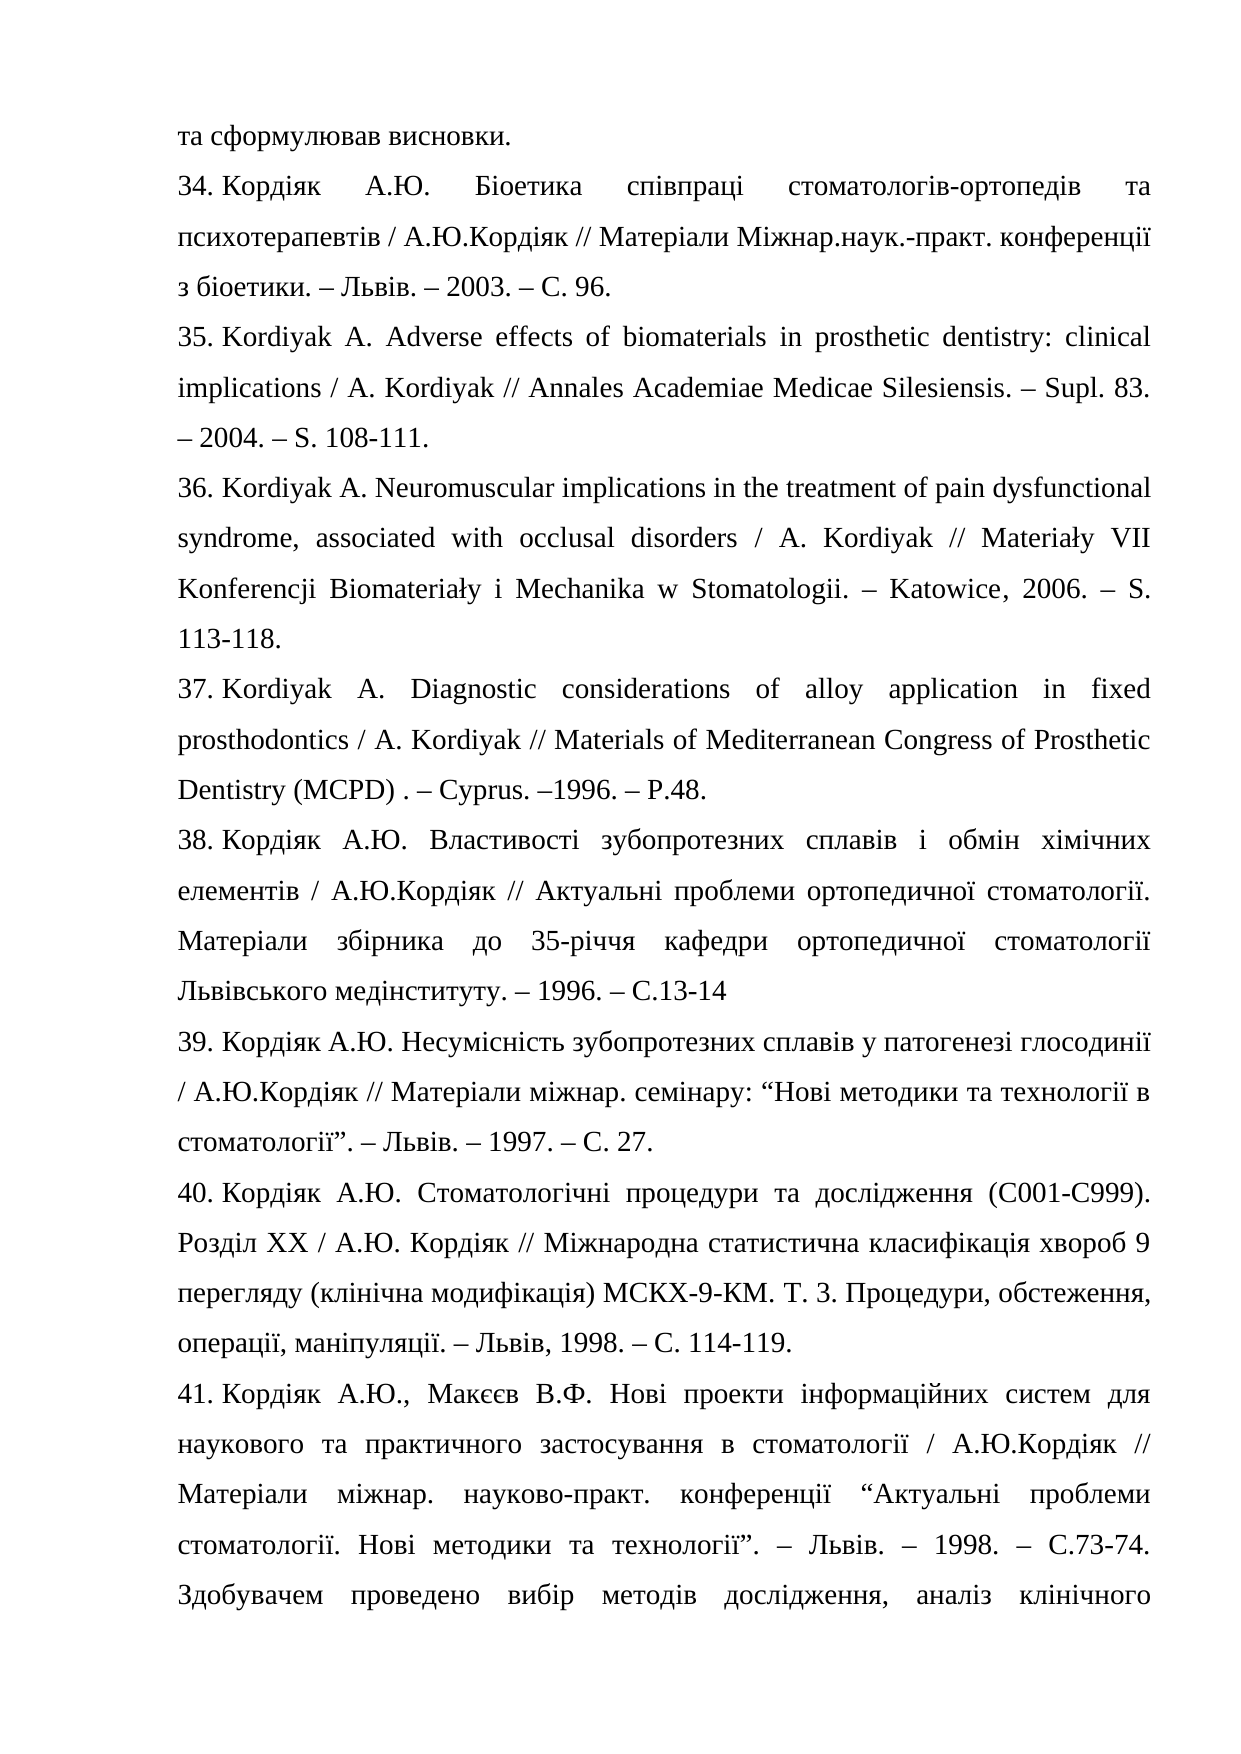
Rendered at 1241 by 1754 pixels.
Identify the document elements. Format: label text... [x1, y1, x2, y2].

list Кордіяк А.Ю. Несумісність зубопротезних сплавів у патогенезі глосодинії / А.Ю.Кордіяк // Матеріали міжнар. семінару: “Нові методики та технології в стоматології”. – Львів. – 1997. – С. 27. [177, 1024, 1152, 1158]
list Кордіяк А.Ю. Стоматологічні процедури та дослідження (С001-С999). Розділ ХХ / А.Ю. Кордіяк // Міжнародна статистична класифікація хвороб 9 перегляду (клінічна модифікація) МСКХ-9-КМ. T. 3. Процедури, обстеження, операції, маніпуляції. – Львів, 1998. – С. 114-119. [177, 1175, 1152, 1359]
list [177, 118, 1152, 152]
list Kordiyak A. Neuromuscular implications in the treatment of pain dysfunctional syndrome, associated with occlusal disorders / A. Kordiyak // Materiały VII Konferencji Biomateriały i Mechanika w Stomatologii. – Katowice, 2006. – S. 113-118. [177, 470, 1152, 655]
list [177, 1376, 1152, 1611]
list Кордіяк А.Ю. Біоетика співпраці стоматологів-ортопедів та психотерапевтів / А.Ю.Кордіяк // Матеріали Міжнар.наук.-практ. конференції з біоетики. – Львів. – 2003. – С. 96. [177, 168, 1152, 303]
list Кордіяк А.Ю. Властивості зубопротезних сплавів і обмін хімічних елементів / А.Ю.Кордіяк // Актуальні проблеми ортопедичної стоматології. Матеріали збірника до 35-річчя кафедри ортопедичної стоматології Львівського медінституту. – 1996. – С.13-14 [177, 822, 1152, 1007]
list Kordiyak A. Diagnostic considerations of alloy application in fixed prosthodontics / A. Kordiyak // Materials of Mediterranean Congress of Prosthetic Dentistry (MCPD) . – Cyprus. –1996. – Р.48. [177, 672, 1152, 806]
list Kordiyak A. Adverse effects of biomaterials in prosthetic dentistry: clinical implications / A. Kordiyak // Annales Academiae Medicae Silesiensis. – Supl. 83. – 2004. – S. 108-111. [177, 319, 1152, 453]
